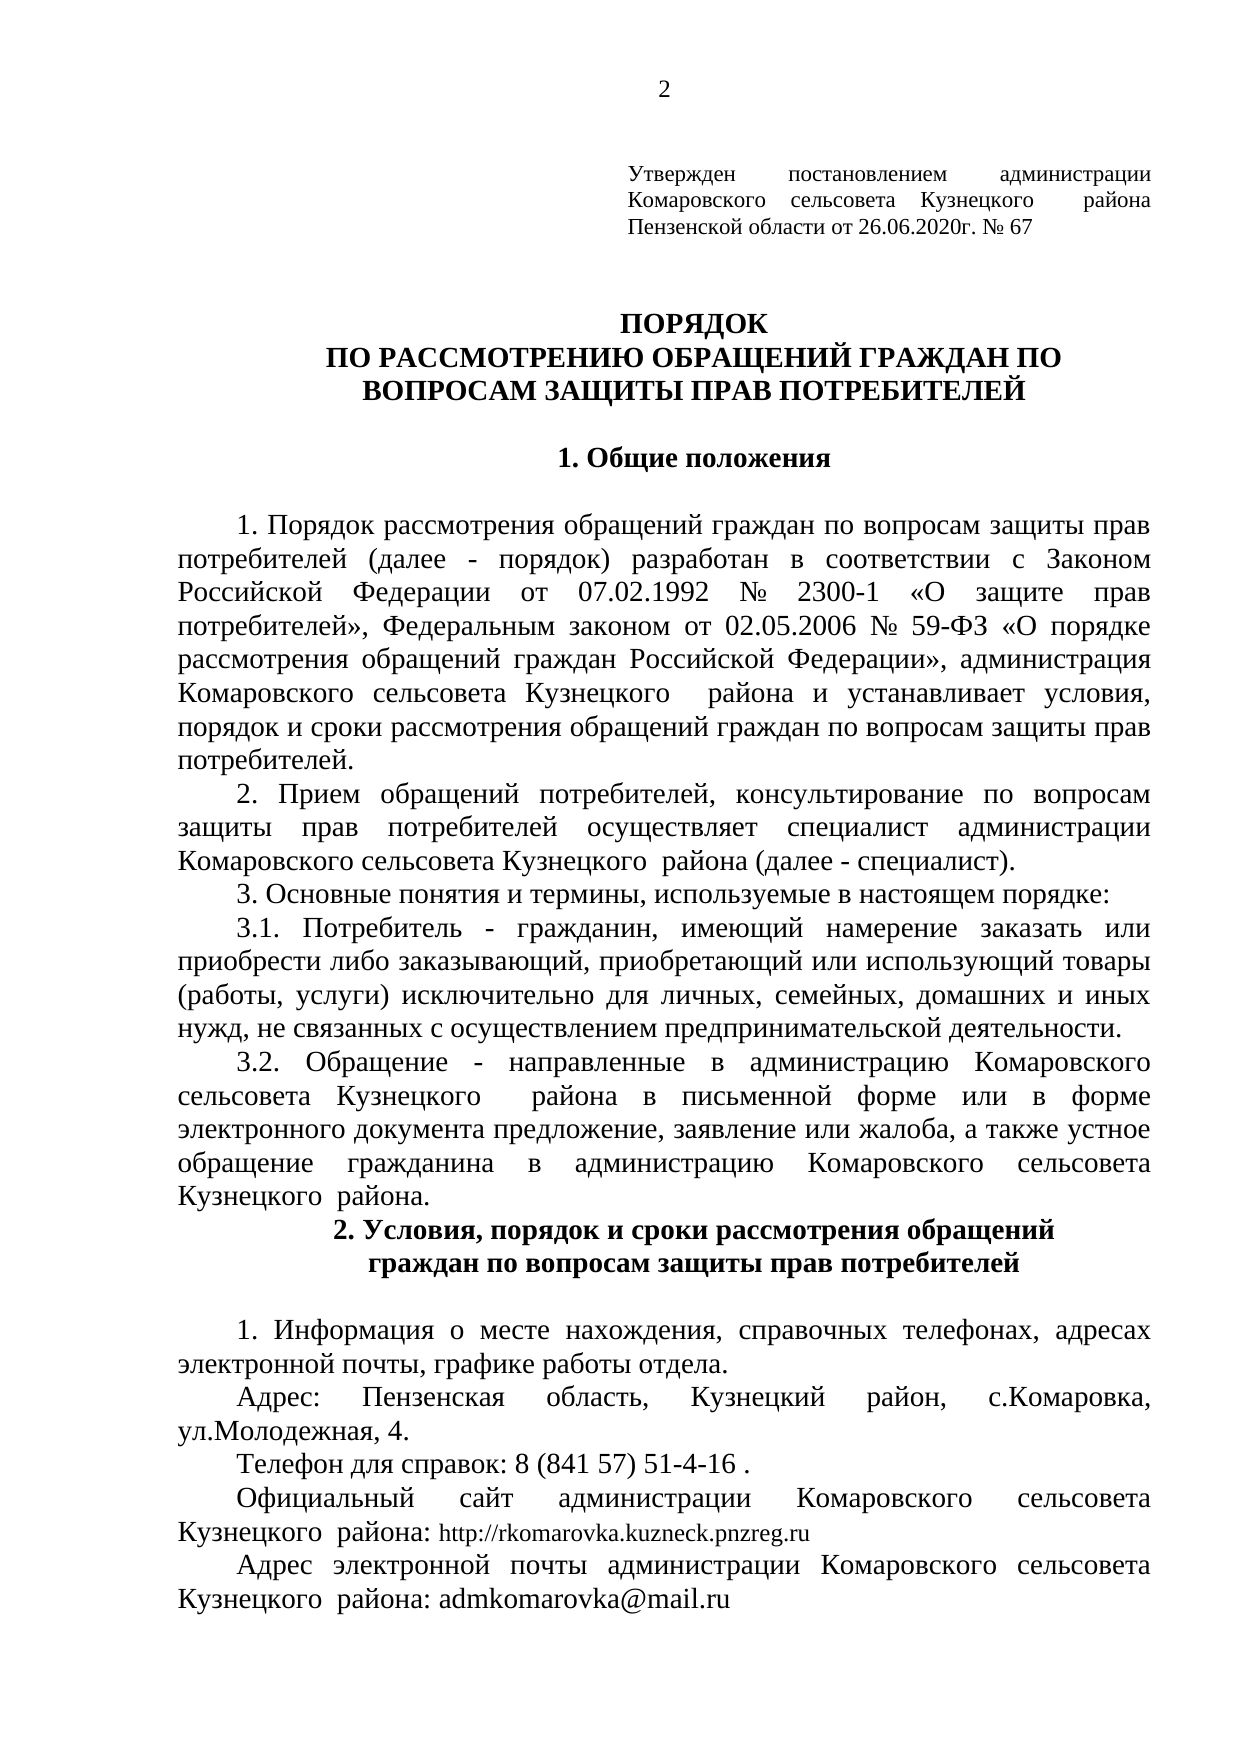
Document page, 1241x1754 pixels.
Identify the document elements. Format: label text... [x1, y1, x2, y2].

text 3.1. Потребитель - гражданин, имеющий намерение заказать или приобрести либо заказывающий, приобретающий или использующий товары (работы, услуги) исключительно для личных, семейных, домашних и иных нужд, не связанных с осуществлением предпринимательской деятельности. [177, 910, 1152, 1044]
text Адрес электронной почты администрации Комаровского сельсовета Кузнецкого района: admkomarovka@mail.ru [177, 1547, 1152, 1614]
text ПО РАССМОТРЕНИЮ ОБРАЩЕНИЙ ГРАЖДАН ПО [177, 340, 1152, 373]
text Адрес: Пензенская область, Кузнецкий район, с.Комаровка, ул.Молодежная, 4. [177, 1379, 1152, 1447]
text граждан по вопросам защиты прав потребителей [177, 1245, 1152, 1279]
text 3.2. Обращение - направленные в администрацию Комаровского сельсовета Кузнецкого района в письменной форме или в форме электронного документа предложение, заявление или жалоба, а также устное обращение гражданина в администрацию Комаровского сельсовета Кузнецкого района. [177, 1044, 1152, 1212]
text 1. Общие положения [177, 440, 1152, 474]
text Утвержден постановлением администрации Комаровского сельсовета Кузнецкого района Пензенской области от 26.06.2020г. № 67 [627, 160, 1152, 239]
text 1. Информация о месте нахождения, справочных телефонах, адресах электронной почты, графике работы отдела. [177, 1312, 1152, 1379]
text 2. Условия, порядок и сроки рассмотрения обращений [177, 1212, 1152, 1245]
text Телефон для справок: 8 (841 57) 51-4-16 . [177, 1447, 1152, 1480]
text ПОРЯДОК [177, 306, 1152, 340]
text 2. Прием обращений потребителей, консультирование по вопросам защиты прав потребителей осуществляет специалист администрации Комаровского сельсовета Кузнецкого района (далее - специалист). [177, 776, 1152, 876]
text 3. Основные понятия и термины, используемые в настоящем порядке: [177, 876, 1152, 910]
text Официальный сайт администрации Комаровского сельсовета Кузнецкого района: http://rkomarovka.kuzneck.pnzreg.ru [177, 1480, 1152, 1547]
text ВОПРОСАМ ЗАЩИТЫ ПРАВ ПОТРЕБИТЕЛЕЙ [177, 373, 1152, 407]
text 1. Порядок рассмотрения обращений граждан по вопросам защиты прав потребителей (далее - порядок) разработан в соответствии с Законом Российской Федерации от 07.02.1992 № 2300-1 «О защите прав потребителей», Федеральным законом от 02.05.2006 № 59-ФЗ «О порядке рассмотрения обращений граждан Российской Федерации», администрация Комаровского сельсовета Кузнецкого района и устанавливает условия, порядок и сроки рассмотрения обращений граждан по вопросам защиты прав потребителей. [177, 507, 1152, 776]
